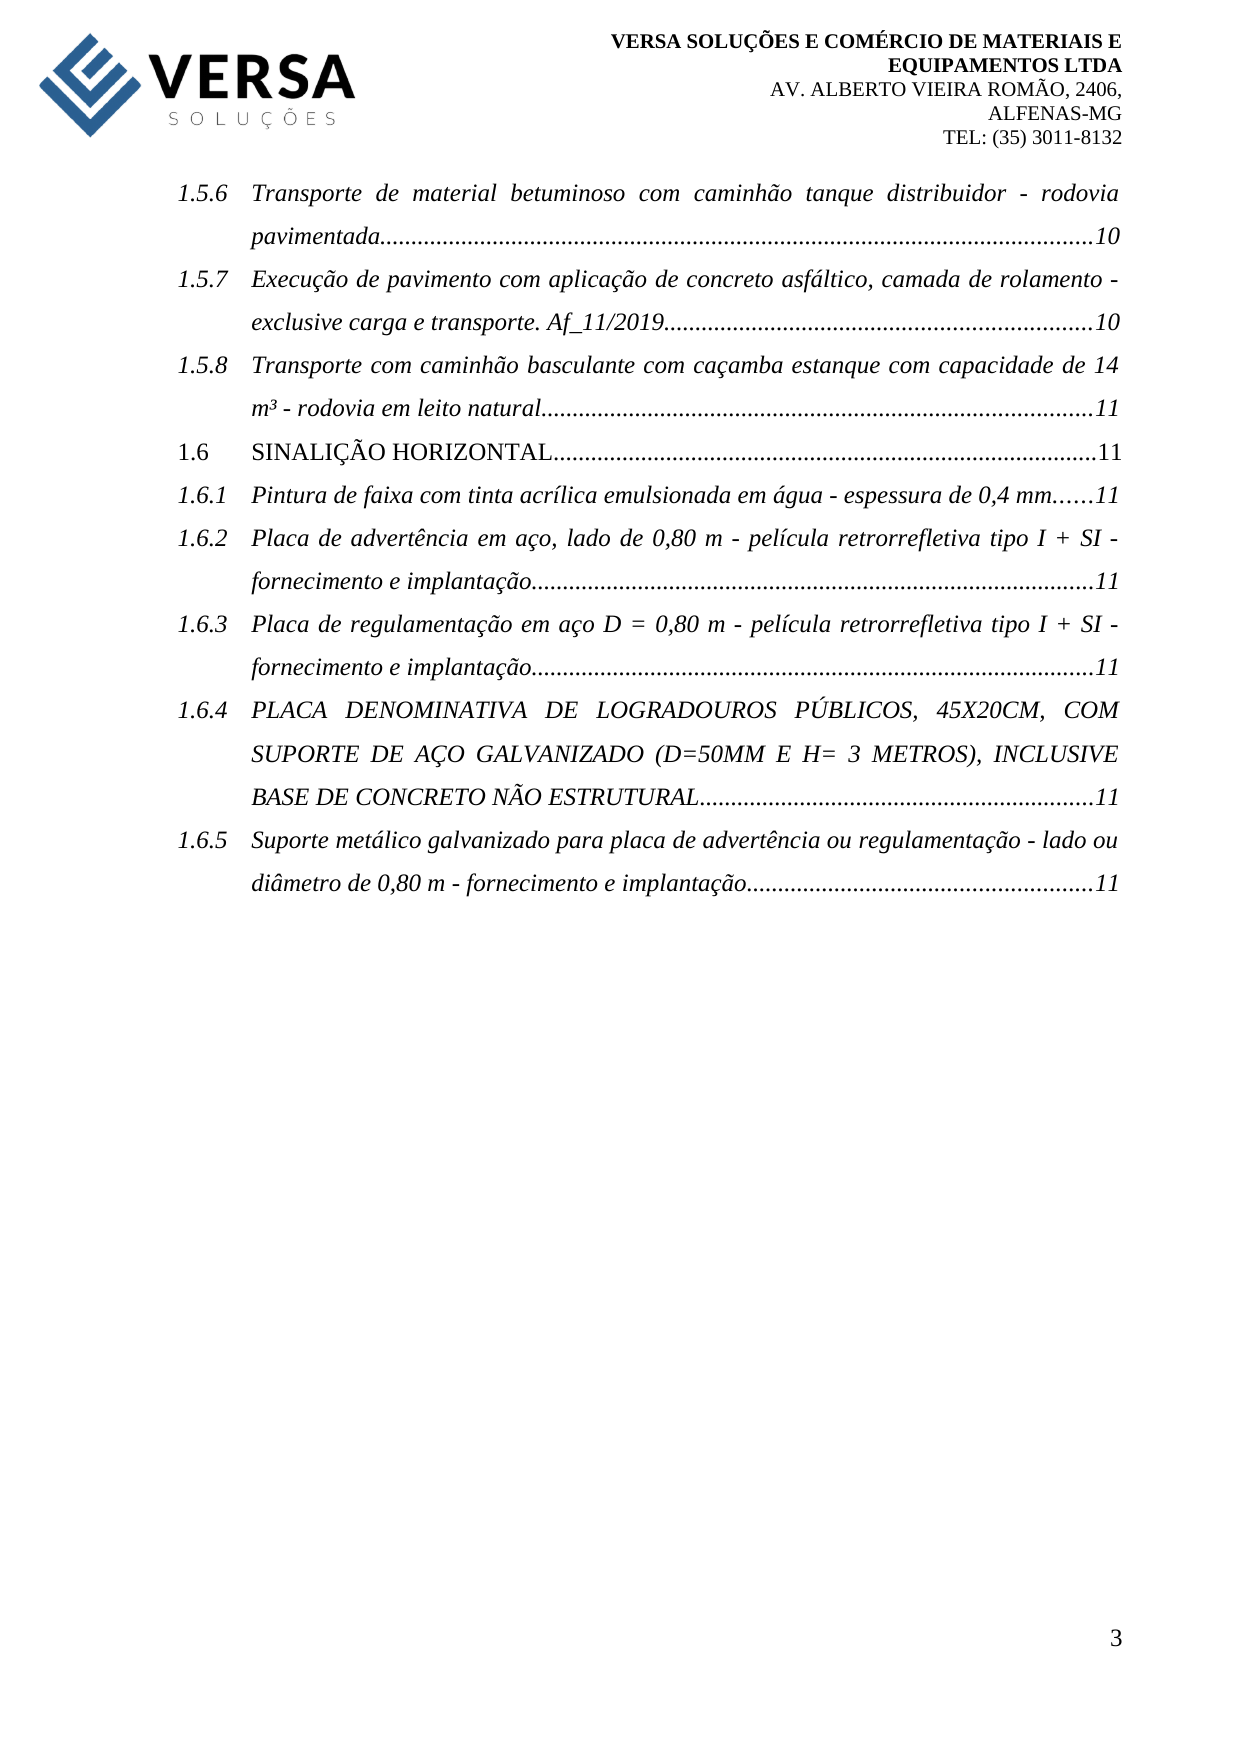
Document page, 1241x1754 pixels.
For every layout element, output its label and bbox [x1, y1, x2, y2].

picture [32, 30, 358, 140]
